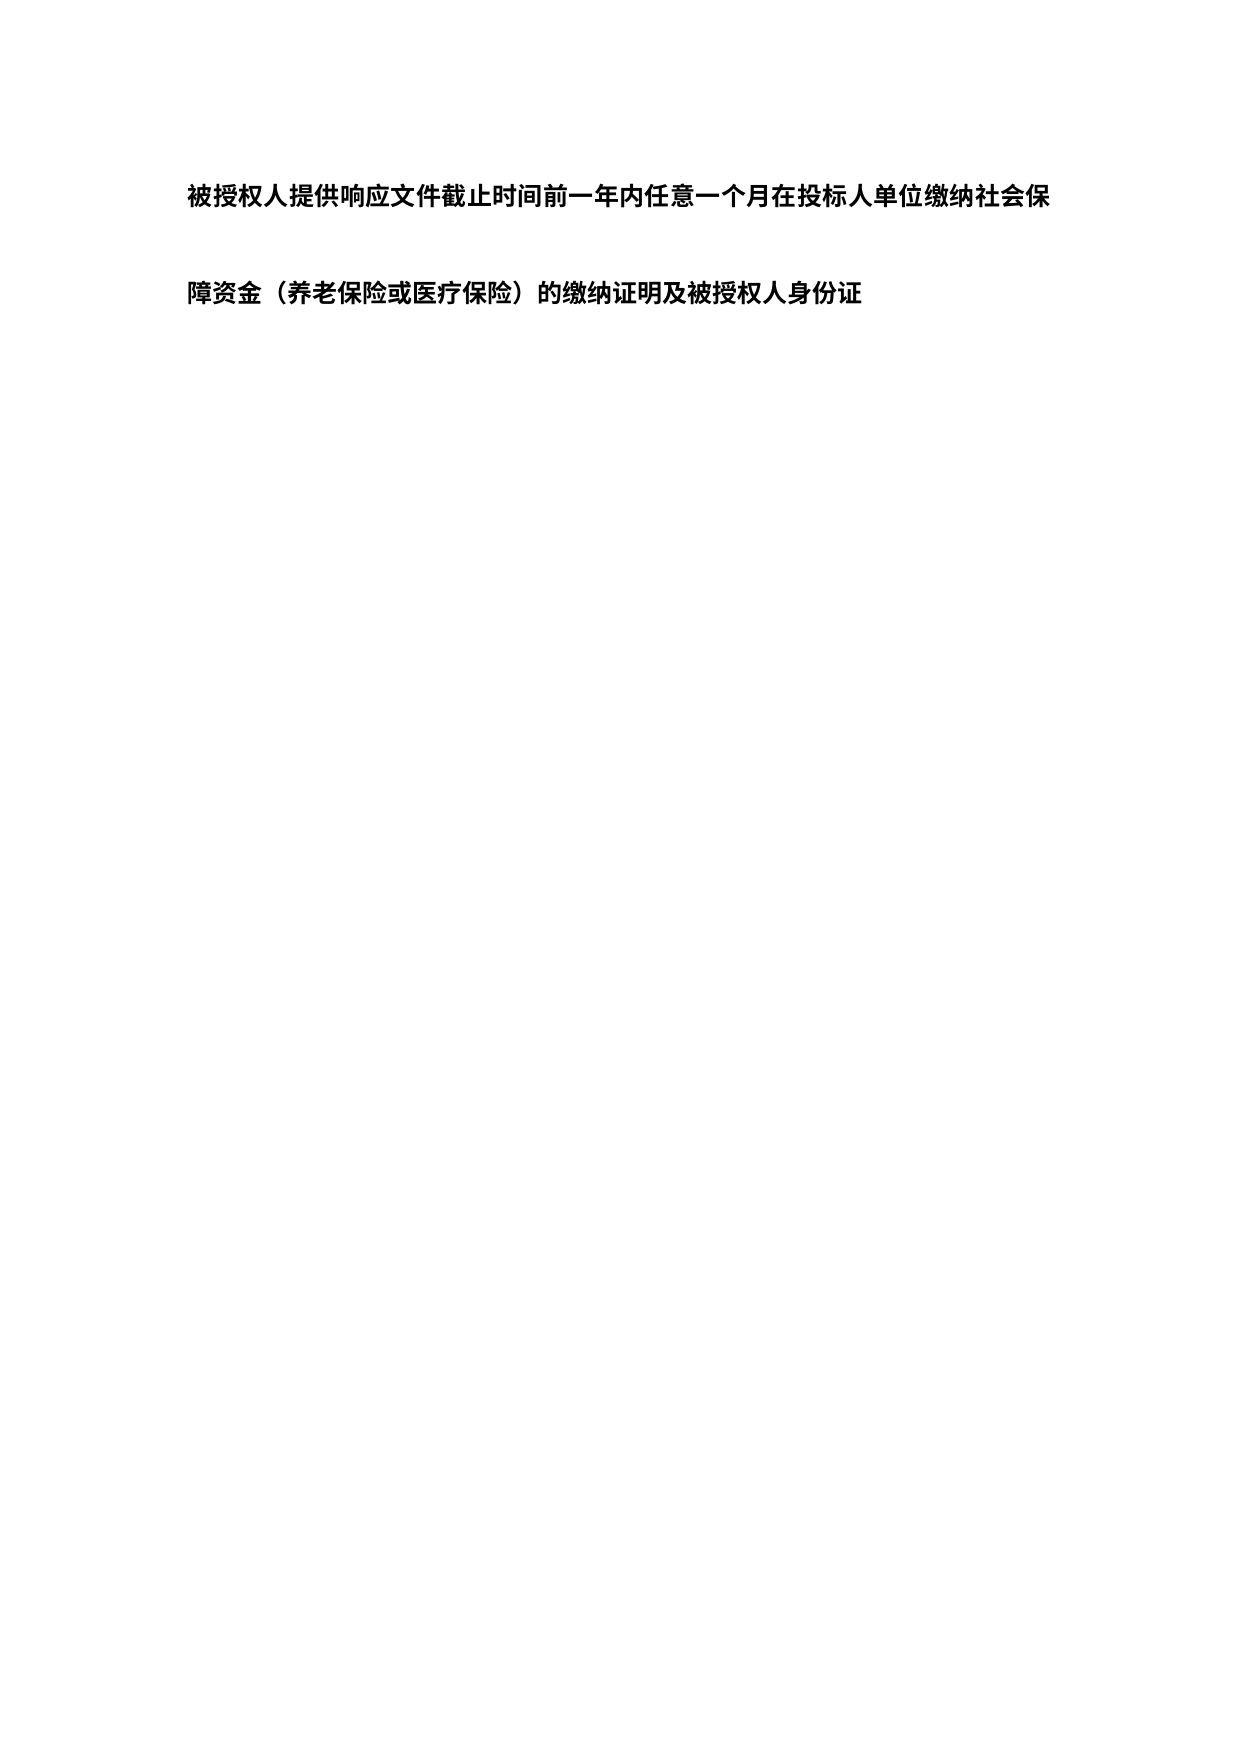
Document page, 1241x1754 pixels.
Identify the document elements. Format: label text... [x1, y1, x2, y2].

text 被授权人提供响应文件截止时间前一年内任意一个月在投标人单位缴纳社会保障资金（养老保险或医疗保险）的缴纳证明及被授权人身份证 [187, 162, 1053, 324]
